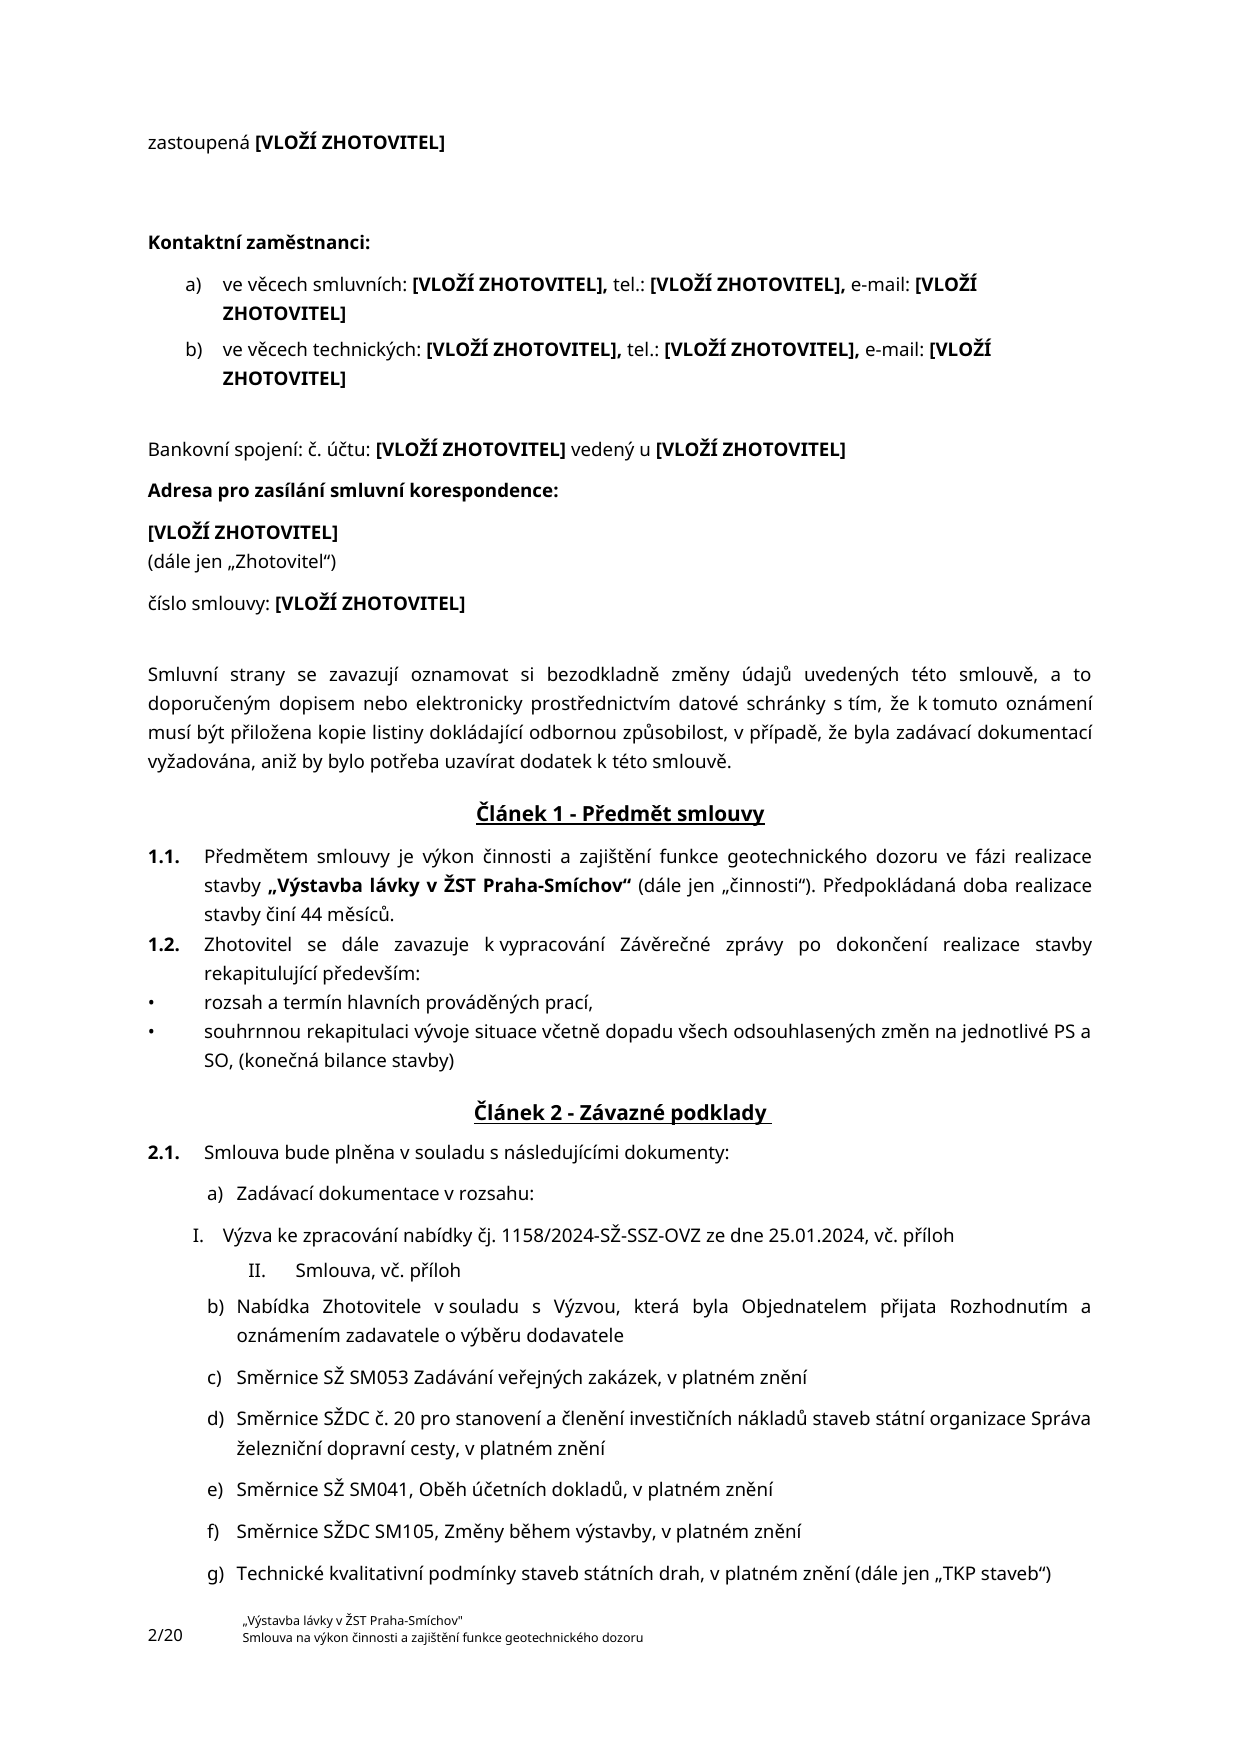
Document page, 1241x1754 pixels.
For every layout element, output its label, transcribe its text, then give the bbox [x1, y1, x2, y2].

list ve věcech smluvních: [VLOŽÍ ZHOTOVITEL], tel.: [VLOŽÍ ZHOTOVITEL], e-mail: [VLOŽÍ ZHOTOVITEL] [185, 268, 1092, 326]
list Výzva ke zpracování nabídky čj. 1158/2024-SŽ-SSZ-OVZ ze dne 25.01.2024, vč. příloh [204, 1219, 1092, 1248]
list Technické kvalitativní podmínky staveb státních drah, v platném znění (dále jen „TKP staveb“) [207, 1557, 1092, 1586]
text • souhrnnou rekapitulaci vývoje situace včetně dopadu všech odsouhlasených změn na jednotlivé PS a SO, (konečná bilance stavby) [148, 1015, 1092, 1073]
list Nabídka Zhotovitele v souladu s Výzvou, která byla Objednatelem přijata Rozhodnutím a oznámením zadavatele o výběru dodavatele [207, 1290, 1092, 1348]
text Bankovní spojení: č. účtu: [VLOŽÍ ZHOTOVITEL] vedený u [VLOŽÍ ZHOTOVITEL] [148, 433, 1092, 462]
text Článek 2 - Závazné podklady [148, 1098, 1092, 1127]
list Zadávací dokumentace v rozsahu: [207, 1177, 1092, 1207]
text Adresa pro zasílání smluvní korespondence: [148, 474, 1092, 503]
list Směrnice SŽDC SM105, Změny během výstavby, v platném znění [207, 1515, 1092, 1544]
list Směrnice SŽDC č. 20 pro stanovení a členění investičních nákladů staveb státní organizace Správa železniční dopravní cesty, v platném znění [207, 1402, 1092, 1461]
list ve věcech technických: [VLOŽÍ ZHOTOVITEL], tel.: [VLOŽÍ ZHOTOVITEL], e-mail: [VLOŽÍ ZHOTOVITEL] [185, 333, 1092, 391]
text 1.1. Předmětem smlouvy je výkon činnosti a zajištění funkce geotechnického dozoru ve fázi realizace stavby „Výstavba lávky v ŽST Praha-Smíchov“ (dále jen „činnosti“). Předpokládaná doba realizace stavby činí 44 měsíců. [148, 840, 1092, 928]
text zastoupená [VLOŽÍ ZHOTOVITEL] [148, 126, 1092, 156]
list Smlouva, vč. příloh [266, 1254, 1092, 1284]
text 2.1. Smlouva bude plněna v souladu s následujícími dokumenty: [148, 1139, 1092, 1165]
text 1.2. Zhotovitel se dále zavazuje k vypracování Závěrečné zprávy po dokončení realizace stavby rekapitulující především: [148, 928, 1092, 986]
text [VLOŽÍ ZHOTOVITEL] [148, 516, 1092, 545]
list Směrnice SŽ SM053 Zadávání veřejných zakázek, v platném znění [207, 1361, 1092, 1390]
list Směrnice SŽ SM041, Oběh účetních dokladů, v platném znění [207, 1473, 1092, 1502]
text Kontaktní zaměstnanci: [148, 226, 1092, 256]
text • rozsah a termín hlavních prováděných prací, [148, 986, 1092, 1015]
text (dále jen „Zhotovitel“) [148, 545, 1092, 574]
text Smluvní strany se zavazují oznamovat si bezodkladně změny údajů uvedených této smlouvě, a to doporučeným dopisem nebo elektronicky prostřednictvím datové schránky s tím, že k tomuto oznámení musí být přiložena kopie listiny dokládající odbornou způsobilost, v případě, že byla zadávací dokumentací vyžadována, aniž by bylo potřeba uzavírat dodatek k této smlouvě. [148, 658, 1092, 774]
text číslo smlouvy: [VLOŽÍ ZHOTOVITEL] [148, 587, 1092, 616]
text Článek 1 - Předmět smlouvy [148, 799, 1092, 828]
